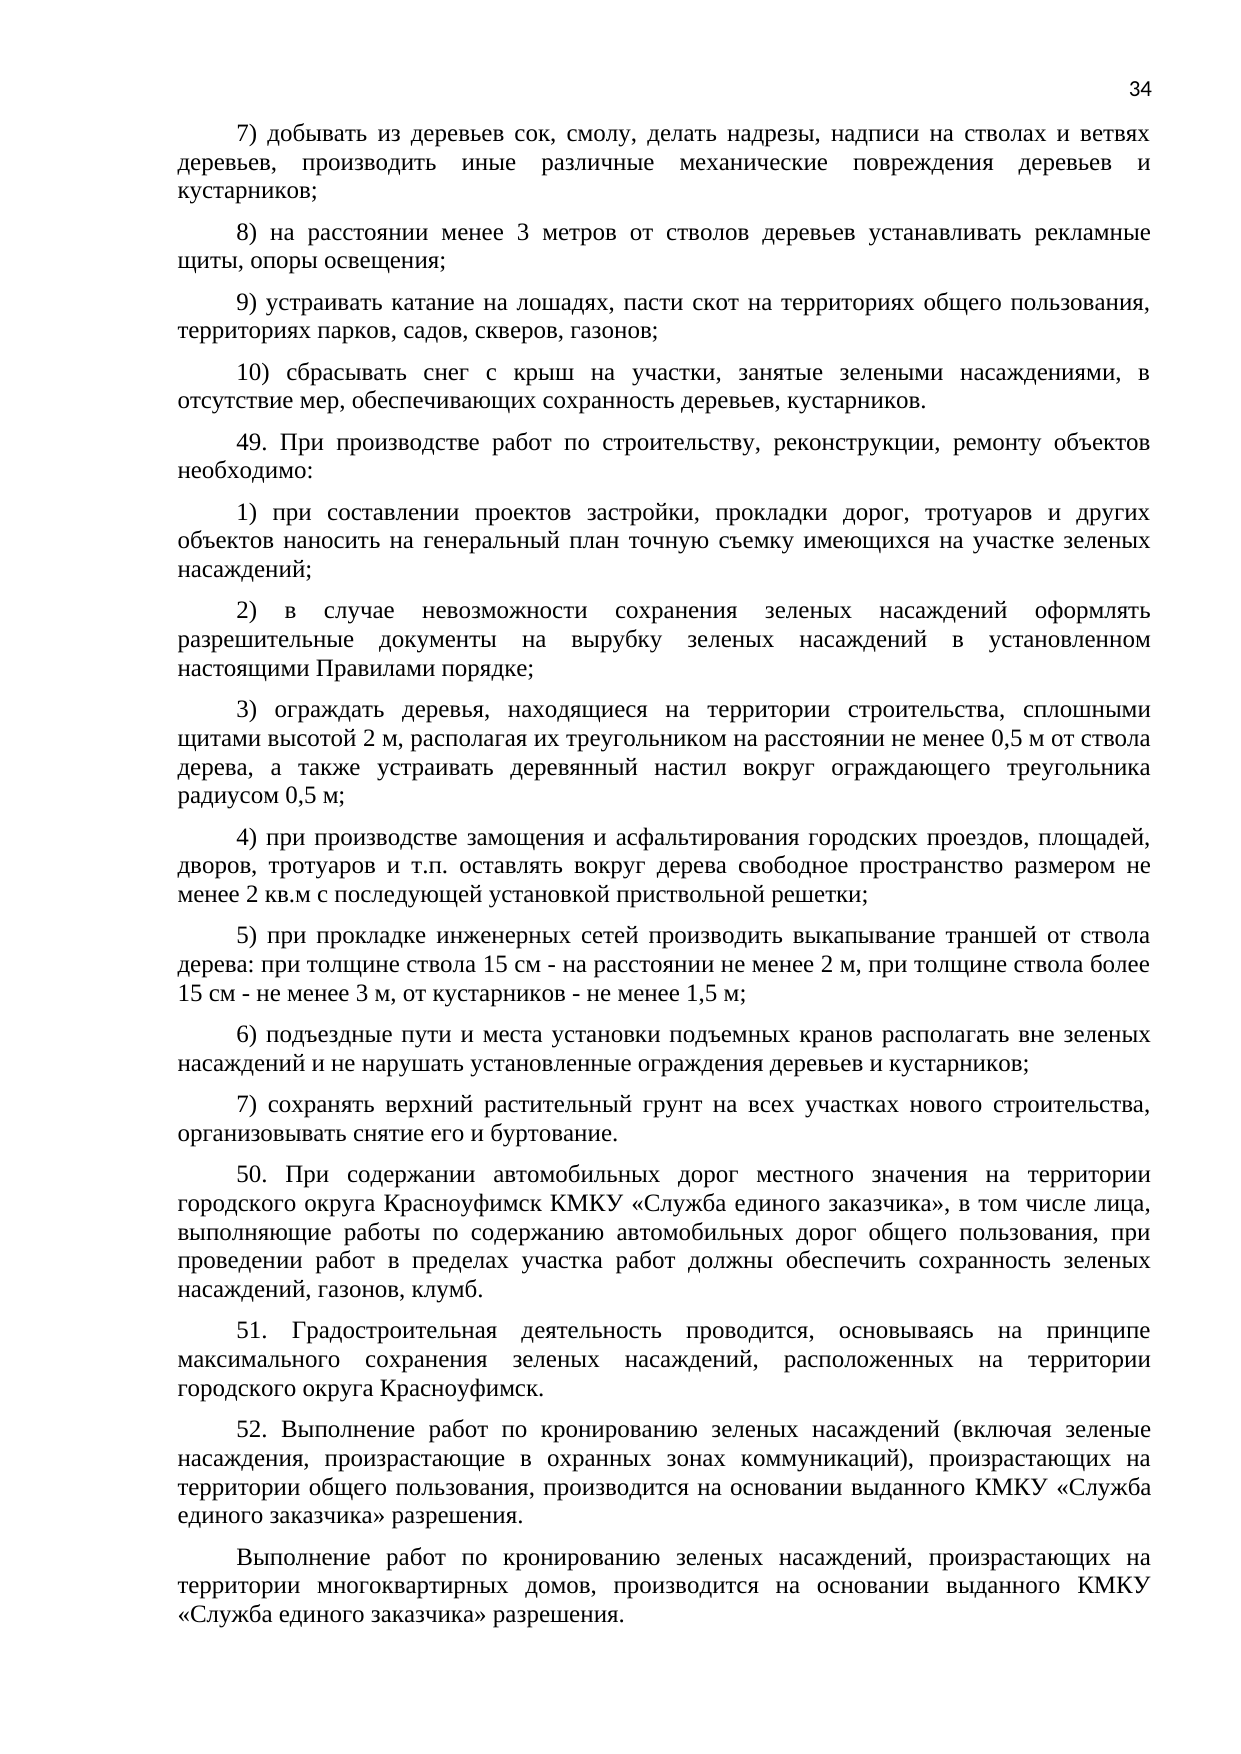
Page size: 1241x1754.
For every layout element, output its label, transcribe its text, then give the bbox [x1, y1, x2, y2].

text 7) сохранять верхний растительный грунт на всех участках нового строительства, организовывать снятие его и буртование. [177, 1089, 1152, 1147]
text 7) добывать из деревьев сок, смолу, делать надрезы, надписи на стволах и ветвях деревьев, производить иные различные механические повреждения деревьев и кустарников; [177, 118, 1152, 204]
text 50. При содержании автомобильных дорог местного значения на территории городского округа Красноуфимск КМКУ «Служба единого заказчика», в том числе лица, выполняющие работы по содержанию автомобильных дорог общего пользования, при проведении работ в пределах участка работ должны обеспечить сохранность зеленых насаждений, газонов, клумб. [177, 1159, 1152, 1303]
text 3) ограждать деревья, находящиеся на территории строительства, сплошными щитами высотой 2 м, располагая их треугольником на расстоянии не менее 0,5 м от ствола дерева, а также устраивать деревянный настил вокруг ограждающего треугольника радиусом 0,5 м; [177, 694, 1152, 809]
text 4) при производстве замощения и асфальтирования городских проездов, площадей, дворов, тротуаров и т.п. оставлять вокруг дерева свободное пространство размером не менее 2 кв.м с последующей установкой приствольной решетки; [177, 822, 1152, 908]
text 9) устраивать катание на лошадях, пасти скот на территориях общего пользования, территориях парков, садов, скверов, газонов; [177, 287, 1152, 344]
text 51. Градостроительная деятельность проводится, основываясь на принципе максимального сохранения зеленых насаждений, расположенных на территории городского округа Красноуфимск. [177, 1316, 1152, 1402]
text 10) сбрасывать снег с крыш на участки, занятые зелеными насаждениями, в отсутствие мер, обеспечивающих сохранность деревьев, кустарников. [177, 357, 1152, 414]
text 52. Выполнение работ по кронированию зеленых насаждений (включая зеленые насаждения, произрастающие в охранных зонах коммуникаций), произрастающих на территории общего пользования, производится на основании выданного КМКУ «Служба единого заказчика» разрешения. [177, 1414, 1152, 1529]
text 1) при составлении проектов застройки, прокладки дорог, тротуаров и других объектов наносить на генеральный план точную съемку имеющихся на участке зеленых насаждений; [177, 497, 1152, 583]
text 6) подъездные пути и места установки подъемных кранов располагать вне зеленых насаждений и не нарушать установленные ограждения деревьев и кустарников; [177, 1019, 1152, 1077]
text 49. При производстве работ по строительству, реконструкции, ремонту объектов необходимо: [177, 427, 1152, 484]
text Выполнение работ по кронированию зеленых насаждений, произрастающих на территории многоквартирных домов, производится на основании выданного КМКУ «Служба единого заказчика» разрешения. [177, 1542, 1152, 1628]
text 8) на расстоянии менее 3 метров от стволов деревьев устанавливать рекламные щиты, опоры освещения; [177, 217, 1152, 274]
text 5) при прокладке инженерных сетей производить выкапывание траншей от ствола дерева: при толщине ствола 15 см - на расстоянии не менее 2 м, при толщине ствола более 15 см - не менее 3 м, от кустарников - не менее 1,5 м; [177, 921, 1152, 1007]
text 2) в случае невозможности сохранения зеленых насаждений оформлять разрешительные документы на вырубку зеленых насаждений в установленном настоящими Правилами порядке; [177, 596, 1152, 682]
